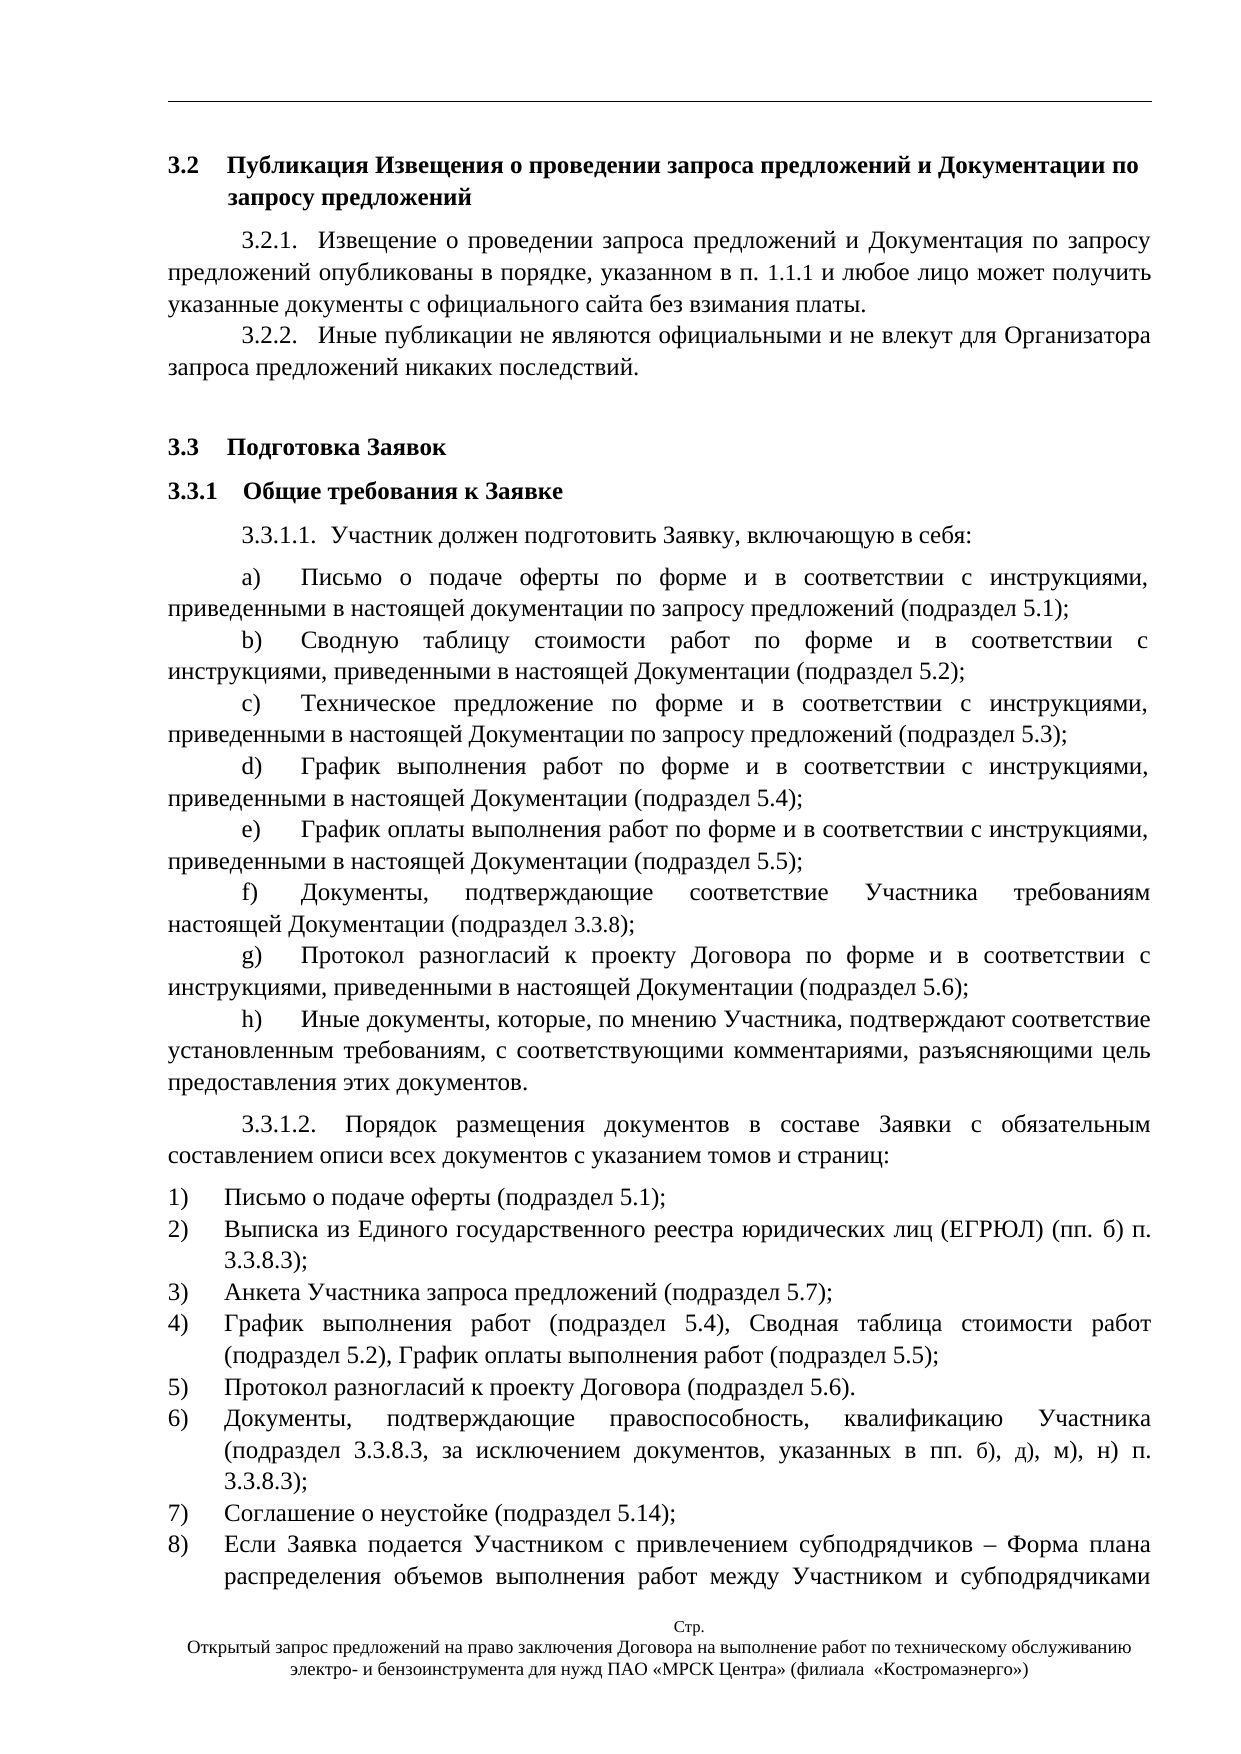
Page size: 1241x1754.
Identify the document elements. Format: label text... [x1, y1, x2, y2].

subtitle Общие требования к Заявке [168, 476, 1152, 504]
list Документы, подтверждающие правоспособность, квалификацию Участника (подраздел 3.3.8.3, за исключением документов, указанных в пп. б), е), н), о) п. 3.3.8.3); [168, 1403, 1152, 1495]
list Выписка из Единого государственного реестра юридических лиц (ЕГРЮЛ) (пп. б) п. 3.3.8.3); [168, 1214, 1152, 1274]
list Сводную таблицу стоимости работ по форме и в соответствии с инструкциями, приведенными в настоящей Документации (подраздел 5.2); [168, 625, 1148, 685]
list Анкета Участника запроса предложений (подраздел 5.7); [168, 1277, 1152, 1306]
list Иные публикации не являются официальными и не влекут для Организатора запроса предложений никаких последствий. [168, 320, 1152, 381]
list Техническое предложение по форме и в соответствии с инструкциями, приведенными в настоящей Документации по запросу предложений (подраздел 5.3); [168, 688, 1148, 748]
subtitle Подготовка Заявок [168, 432, 1152, 460]
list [168, 1529, 1152, 1590]
subtitle Публикация Извещения о проведении запроса предложений и Документации по запросу предложений [168, 150, 1152, 210]
list График выполнения работ по форме и в соответствии с инструкциями, приведенными в настоящей Документации (подраздел 5.4); [168, 751, 1149, 811]
list Документы, подтверждающие соответствие Участника требованиям настоящей Документации (подраздел 3.3.8); [168, 877, 1151, 938]
list Извещение о проведении запроса предложений и Документация по запросу предложений опубликованы в порядке, указанном в п. 1.1.1 и любое лицо может получить указанные документы с официального сайта без взимания платы. [168, 226, 1152, 317]
list Соглашение о неустойке (подраздел 5.14); [168, 1498, 1152, 1527]
list График оплаты выполнения работ по форме и в соответствии с инструкциями, приведенными в настоящей Документации (подраздел 5.5); [168, 814, 1149, 874]
list Иные документы, которые, по мнению Участника, подтверждают соответствие установленным требованиям, с соответствующими комментариями, разъясняющими цель предоставления этих документов. [168, 1004, 1152, 1096]
list Письмо о подаче оферты по форме и в соответствии с инструкциями, приведенными в настоящей документации по запросу предложений (подраздел 5.1); [168, 562, 1148, 622]
list Письмо о подаче оферты (подраздел 5.1); [168, 1182, 1152, 1211]
list График выполнения работ (подраздел 5.4), Сводная таблица стоимости работ (подраздел 5.2), График оплаты выполнения работ (подраздел 5.5); [168, 1308, 1152, 1369]
list Протокол разногласий к проекту Договора по форме и в соответствии с инструкциями, приведенными в настоящей Документации (подраздел 5.6); [168, 941, 1151, 1001]
list Участник должен подготовить Заявку, включающую в себя: [168, 520, 1152, 548]
list Протокол разногласий к проекту Договора (подраздел 5.6). [168, 1372, 1152, 1400]
list Порядок размещения документов в составе Заявки с обязательным составлением описи всех документов с указанием томов и страниц: [168, 1109, 1152, 1169]
